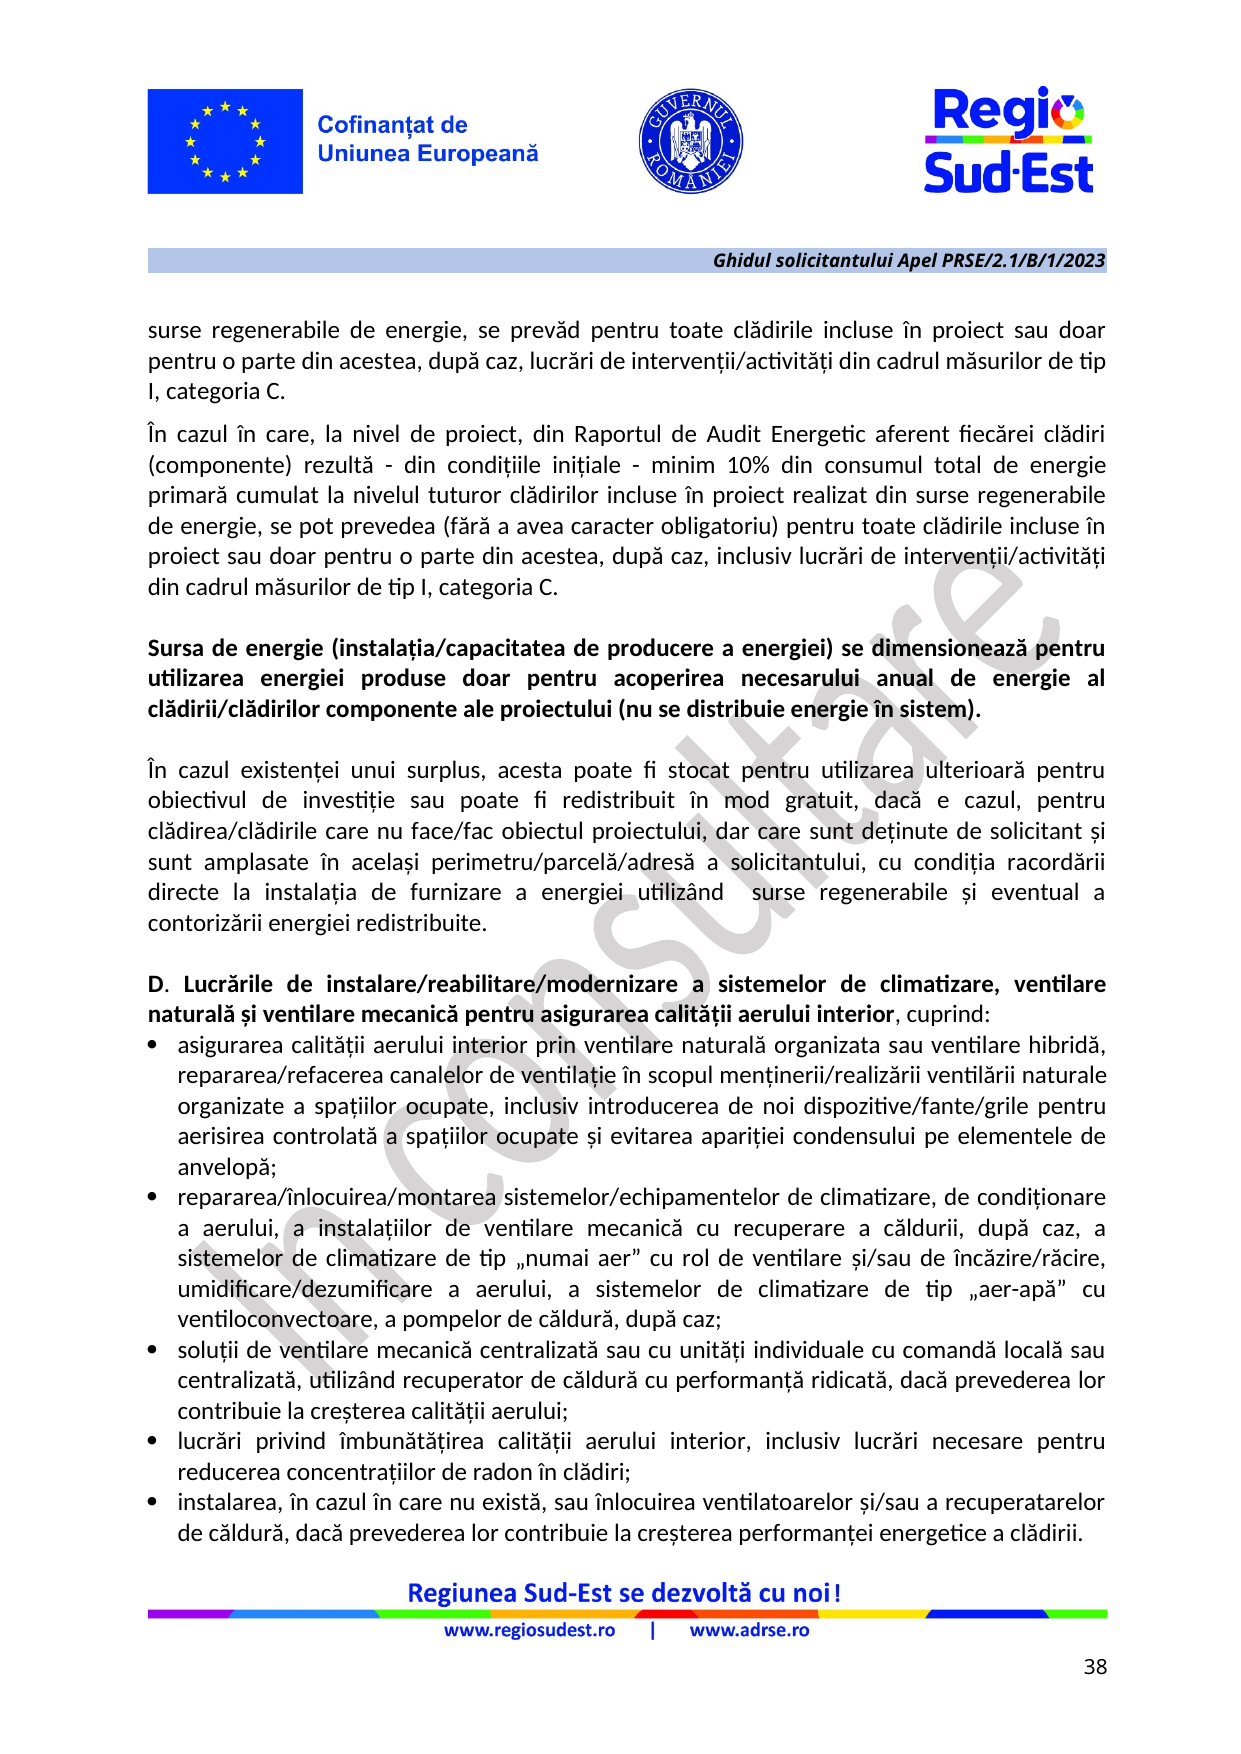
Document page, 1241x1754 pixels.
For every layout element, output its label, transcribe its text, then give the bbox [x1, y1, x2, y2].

text În cazul în care, la nivel de proiect, din Raportul de Audit Energetic aferent fiecărei clădiri (componente) rezultă - din condițiile inițiale - minim 10% din consumul total de energie primară cumulat la nivelul tuturor clădirilor incluse în proiect realizat din surse regenerabile de energie, se pot prevedea (fără a avea caracter obligatoriu) pentru toate clădirile incluse în proiect sau doar pentru o parte din acestea, după caz, inclusiv lucrări de intervenții/activități din cadrul măsurilor de tip I, categoria C. [148, 418, 1107, 601]
list lucrări privind îmbunătățirea calității aerului interior, inclusiv lucrări necesare pentru reducerea concentrațiilor de radon în clădiri; [148, 1426, 1107, 1487]
picture [147, 1582, 1108, 1640]
list soluții de ventilare mecanică centralizată sau cu unități individuale cu comandă locală sau centralizată, utilizând recuperator de căldură cu performanță ridicată, dacă prevederea lor contribuie la creșterea calității aerului; [148, 1334, 1107, 1426]
list instalarea, în cazul în care nu există, sau înlocuirea ventilatoarelor și/sau a recuperatarelor de căldură, dacă prevederea lor contribuie la creșterea performanței energetice a clădirii. [148, 1487, 1107, 1548]
list asigurarea calității aerului interior prin ventilare naturală organizata sau ventilare hibridă, repararea/refacerea canalelor de ventilaţie în scopul menţinerii/realizării ventilării naturale organizate a spaţiilor ocupate, inclusiv introducerea de noi dispozitive/fante/grile pentru aerisirea controlată a spațiilor ocupate și evitarea apariției condensului pe elementele de anvelopă; [148, 1029, 1107, 1181]
text În cazul existenței unui surplus, acesta poate fi stocat pentru utilizarea ulterioară pentru obiectivul de investiție sau poate fi redistribuit în mod gratuit, dacă e cazul, pentru clădirea/clădirile care nu face/fac obiectul proiectului, dar care sunt deținute de solicitant și sunt amplasate în același perimetru/parcelă/adresă a solicitantului, cu condiția racordării directe la instalația de furnizare a energiei utilizând surse regenerabile și eventual a contorizării energiei redistribuite. [148, 754, 1107, 937]
text D. Lucrările de instalare/reabilitare/modernizare a sistemelor de climatizare, ventilare naturală și ventilare mecanică pentru asigurarea calităţii aerului interior, cuprind: [148, 968, 1107, 1029]
list repararea/înlocuirea/montarea sistemelor/echipamentelor de climatizare, de condiționare a aerului, a instalațiilor de ventilare mecanică cu recuperare a căldurii, după caz, a sistemelor de climatizare de tip „numai aer” cu rol de ventilare şi/sau de încăzire/răcire, umidificare/dezumificare a aerului, a sistemelor de climatizare de tip „aer-apă” cu ventiloconvectoare, a pompelor de căldură, după caz; [148, 1181, 1107, 1334]
text Sursa de energie (instalația/capacitatea de producere a energiei) se dimensionează pentru utilizarea energiei produse doar pentru acoperirea necesarului anual de energie al clădirii/clădirilor componente ale proiectului (nu se distribuie energie în sistem). [148, 632, 1107, 723]
picture [147, 86, 1093, 195]
